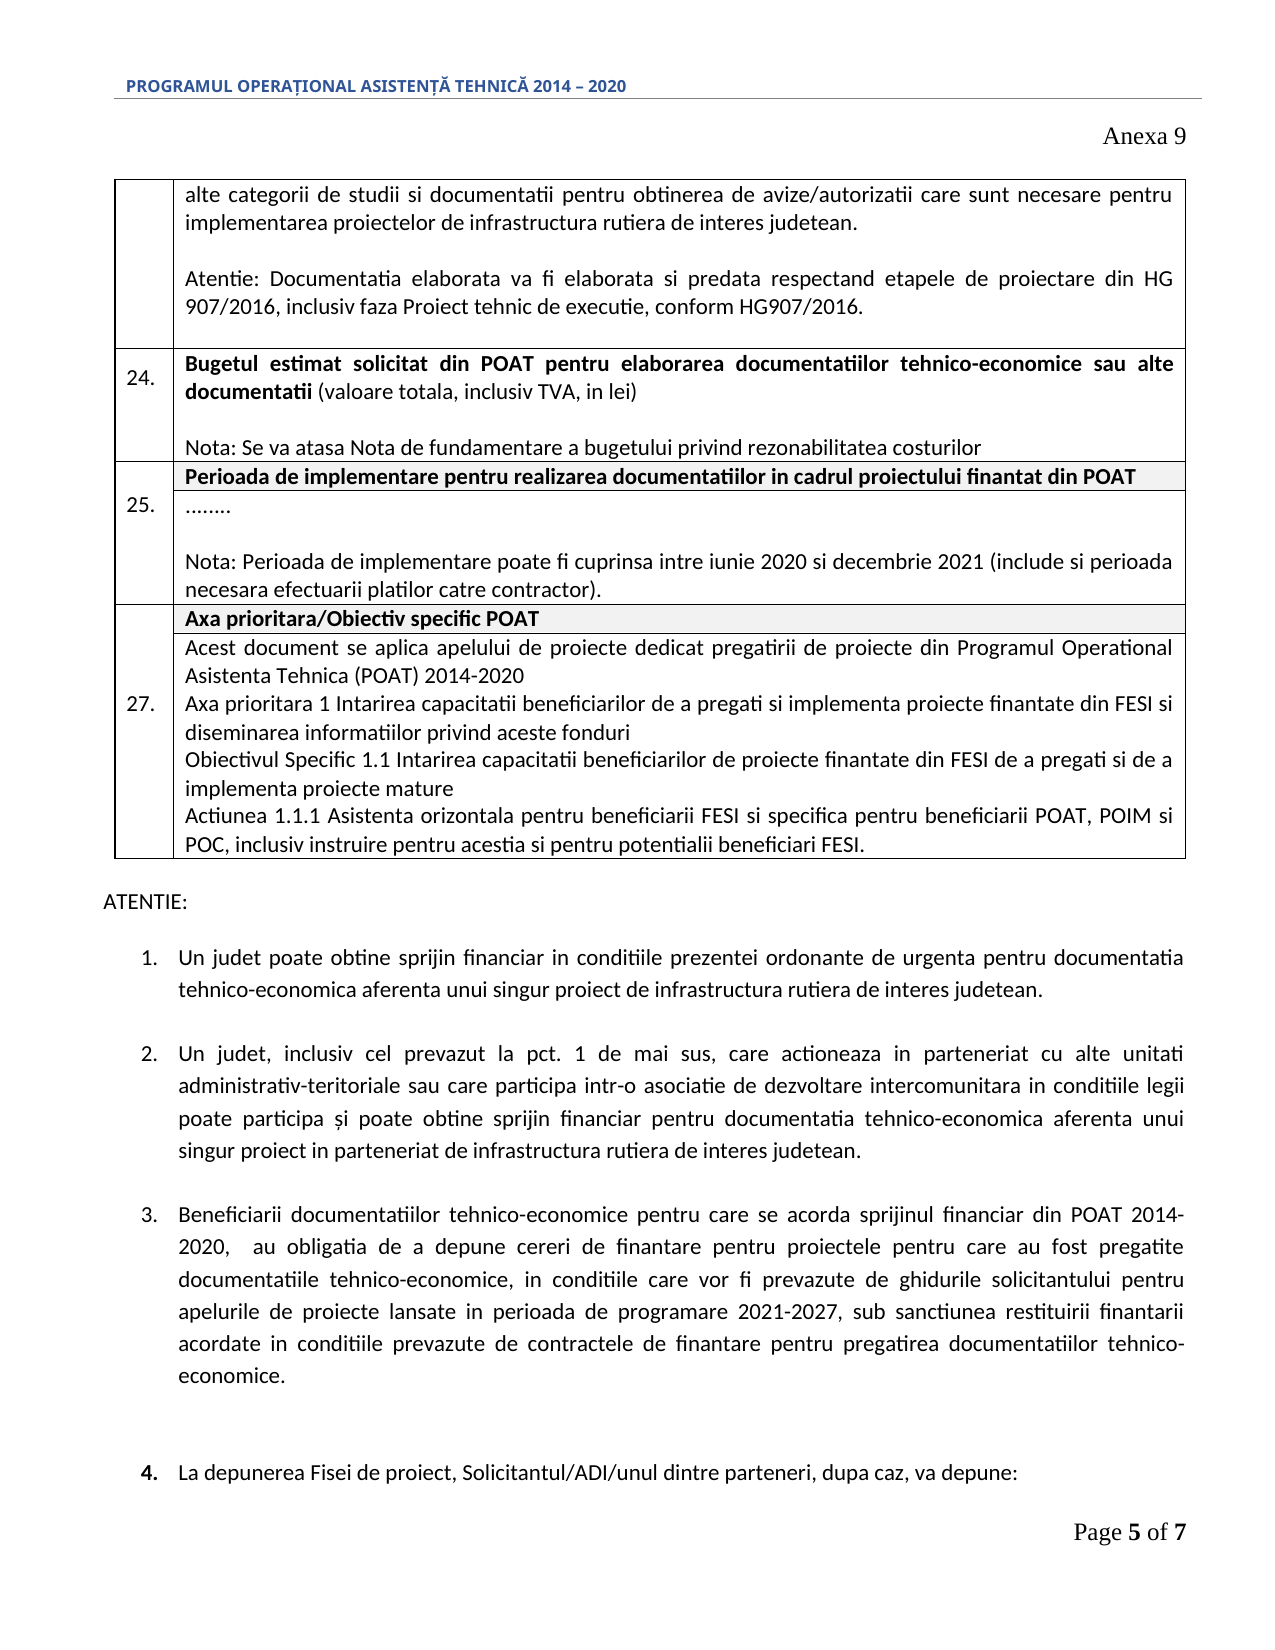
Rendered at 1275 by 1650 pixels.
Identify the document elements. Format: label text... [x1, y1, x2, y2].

list Un judet, inclusiv cel prevazut la pct. 1 de mai sus, care actioneaza in parteneriat cu alte unitati administrativ-teritoriale sau care participa intr-o asociatie de dezvoltare intercomunitara in conditiile legii poate participa și poate obtine sprijin financiar pentru documentatia tehnico-economica aferenta unui singur proiect in parteneriat de infrastructura rutiera de interes judetean. [141, 1039, 1186, 1164]
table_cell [174, 180, 1185, 348]
table_cell Acest document se aplica apelului de proiecte dedicat pregatirii de proiecte din Programul Operational Asistenta Tehnica (POAT) 2014-2020 Axa prioritara 1 Intarirea capacitatii beneficiarilor de a pregati si implementa proiecte finantate din FESI si diseminarea informatiilor privind aceste fonduri Obiectivul Specific 1.1 Intarirea capacitatii beneficiarilor de proiecte finantate din FESI de a pregati si de a implementa proiecte mature Actiunea 1.1.1 Asistenta orizontala pentru beneficiarii FESI si specifica pentru beneficiarii POAT, POIM si POC, inclusiv instruire pentru acestia si pentru potentialii beneficiari FESI. [174, 634, 1185, 858]
table_cell [116, 462, 173, 603]
table_cell [116, 349, 173, 461]
table_cell [116, 180, 173, 348]
table_cell Bugetul estimat solicitat din POAT pentru elaborarea documentatiilor tehnico-economice sau alte documentatii (valoare totala, inclusiv TVA, in lei) Nota: Se va atasa Nota de fundamentare a bugetului privind rezonabilitatea costurilor [174, 349, 1185, 461]
table_cell [116, 605, 173, 858]
list Beneficiarii documentatiilor tehnico-economice pentru care se acorda sprijinul financiar din POAT 2014-2020, au obligatia de a depune cereri de finantare pentru proiectele pentru care au fost pregatite documentatiile tehnico-economice, in conditiile care vor fi prevazute de ghidurile solicitantului pentru apelurile de proiecte lansate in perioada de programare 2021-2027, sub sanctiunea restituirii finantarii acordate in conditiile prevazute de contractele de finantare pentru pregatirea documentatiilor tehnico-economice. [141, 1200, 1186, 1389]
text ATENTIE: [103, 887, 1186, 915]
table_cell ........ Nota: Perioada de implementare poate fi cuprinsa intre iunie 2020 si decembrie 2021 (include si perioada necesara efectuarii platilor catre contractor). [174, 491, 1185, 603]
table_cell Perioada de implementare pentru realizarea documentatiilor in cadrul proiectului finantat din POAT [174, 462, 1185, 490]
table_cell Axa prioritara/Obiectiv specific POAT [174, 605, 1185, 632]
list Un judet poate obtine sprijin financiar in conditiile prezentei ordonante de urgenta pentru documentatia tehnico-economica aferenta unui singur proiect de infrastructura rutiera de interes judetean. [141, 943, 1186, 1003]
list La depunerea Fisei de proiect, Solicitantul/ADI/unul dintre parteneri, dupa caz, va depune: [141, 1458, 1186, 1486]
